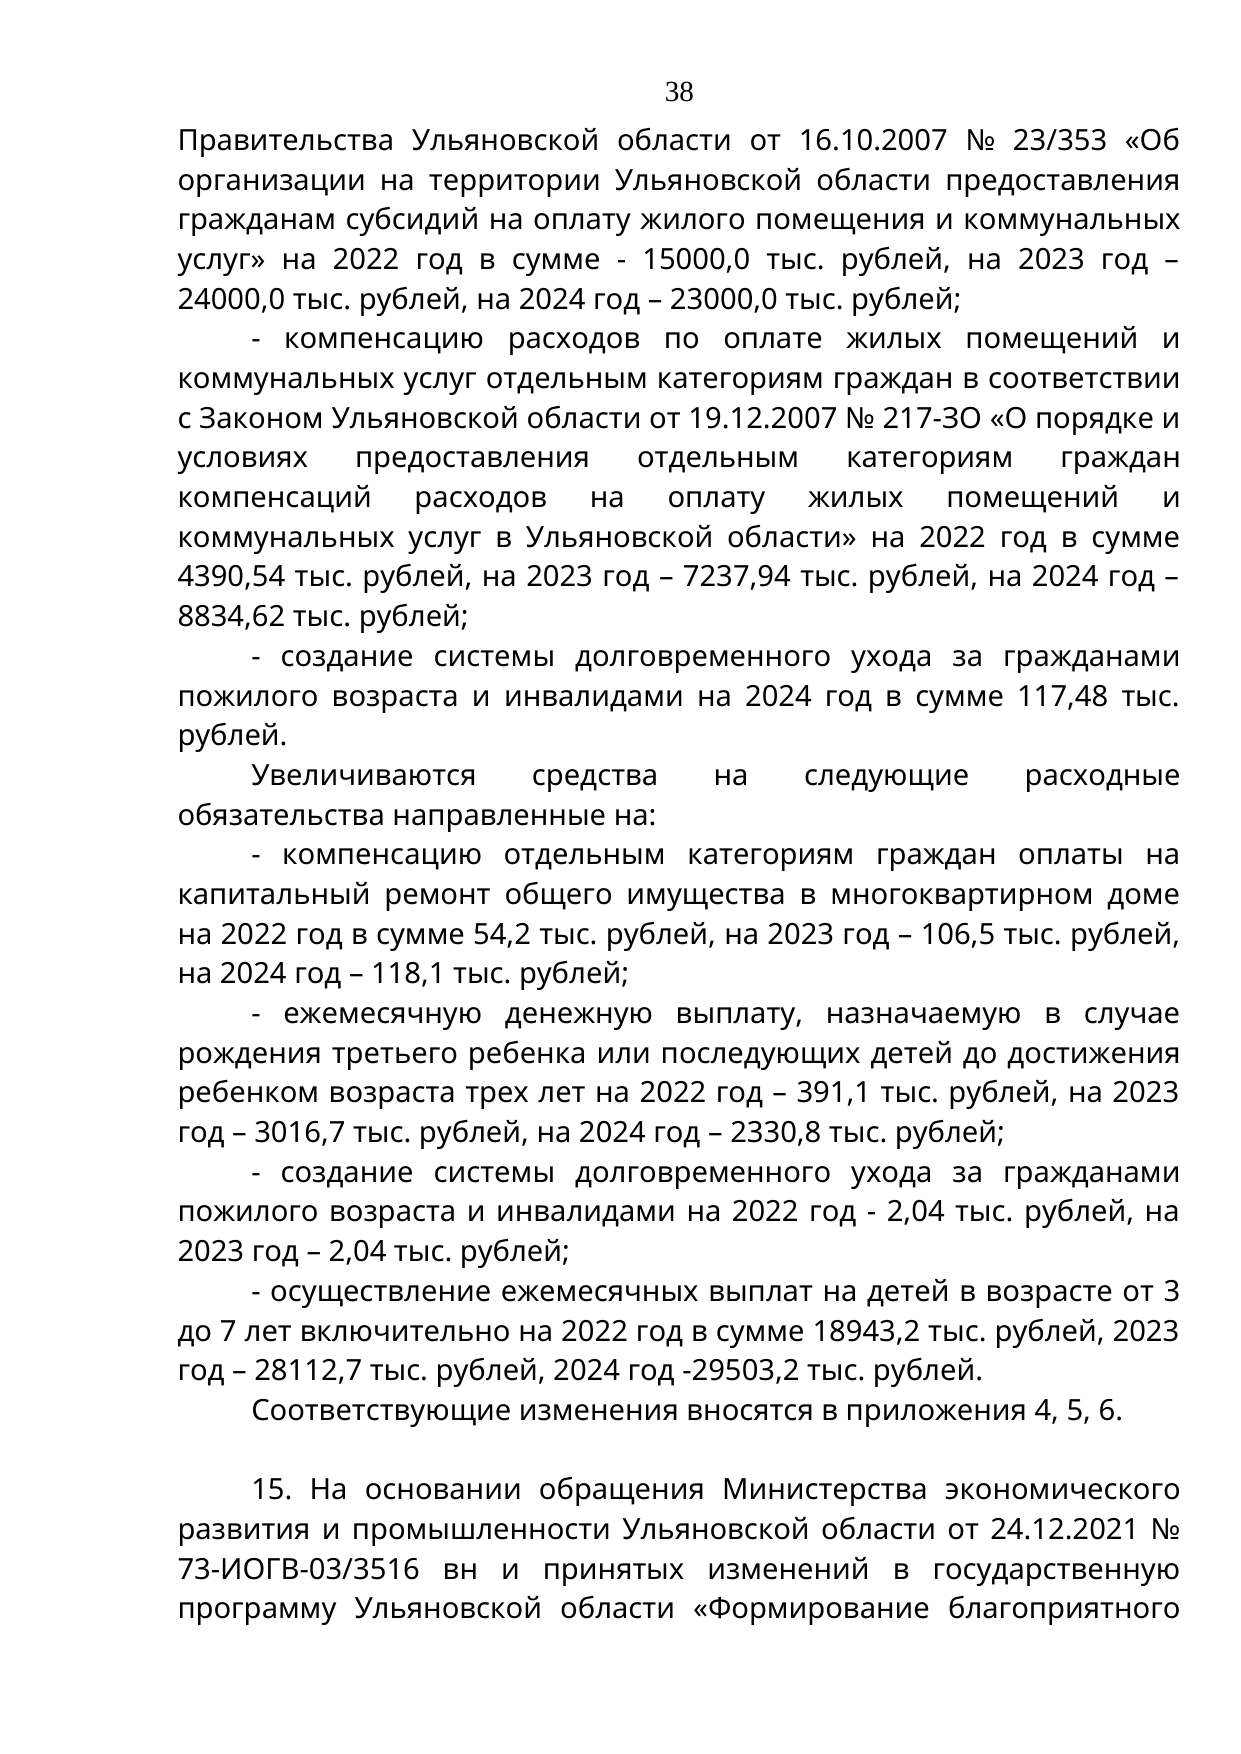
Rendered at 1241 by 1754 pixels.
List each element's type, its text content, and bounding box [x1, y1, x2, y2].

text - компенсацию отдельным категориям граждан оплаты на капитальный ремонт общего имущества в многоквартирном доме на 2022 год в сумме 54,2 тыс. рублей, на 2023 год – 106,5 тыс. рублей, на 2024 год – 118,1 тыс. рублей; [177, 833, 1181, 992]
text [177, 1467, 1187, 1679]
text - создание системы долговременного ухода за гражданами пожилого возраста и инвалидами на 2024 год в сумме 117,48 тыс. рублей. [177, 635, 1181, 754]
text - создание системы долговременного ухода за гражданами пожилого возраста и инвалидами на 2022 год - 2,04 тыс. рублей, на 2023 год – 2,04 тыс. рублей; [177, 1151, 1181, 1270]
text - ежемесячную денежную выплату, назначаемую в случае рождения третьего ребенка или последующих детей до достижения ребенком возраста трех лет на 2022 год – 391,1 тыс. рублей, на 2023 год – 3016,7 тыс. рублей, на 2024 год – 2330,8 тыс. рублей; [177, 992, 1181, 1151]
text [177, 119, 1187, 318]
text Увеличиваются средства на следующие расходные обязательства направленные на: [177, 754, 1181, 833]
text - осуществление ежемесячных выплат на детей в возрасте от 3 до 7 лет включительно на 2022 год в сумме 18943,2 тыс. рублей, 2023 год – 28112,7 тыс. рублей, 2024 год -29503,2 тыс. рублей. [177, 1270, 1181, 1389]
text Соответствующие изменения вносятся в приложения 4, 5, 6. [177, 1389, 1181, 1429]
text - компенсацию расходов по оплате жилых помещений и коммунальных услуг отдельным категориям граждан в соответствии с Законом Ульяновской области от 19.12.2007 № 217-ЗО «О порядке и условиях предоставления отдельным категориям граждан компенсаций расходов на оплату жилых помещений и коммунальных услуг в Ульяновской области» на 2022 год в сумме 4390,54 тыс. рублей, на 2023 год – 7237,94 тыс. рублей, на 2024 год – 8834,62 тыс. рублей; [177, 318, 1181, 635]
